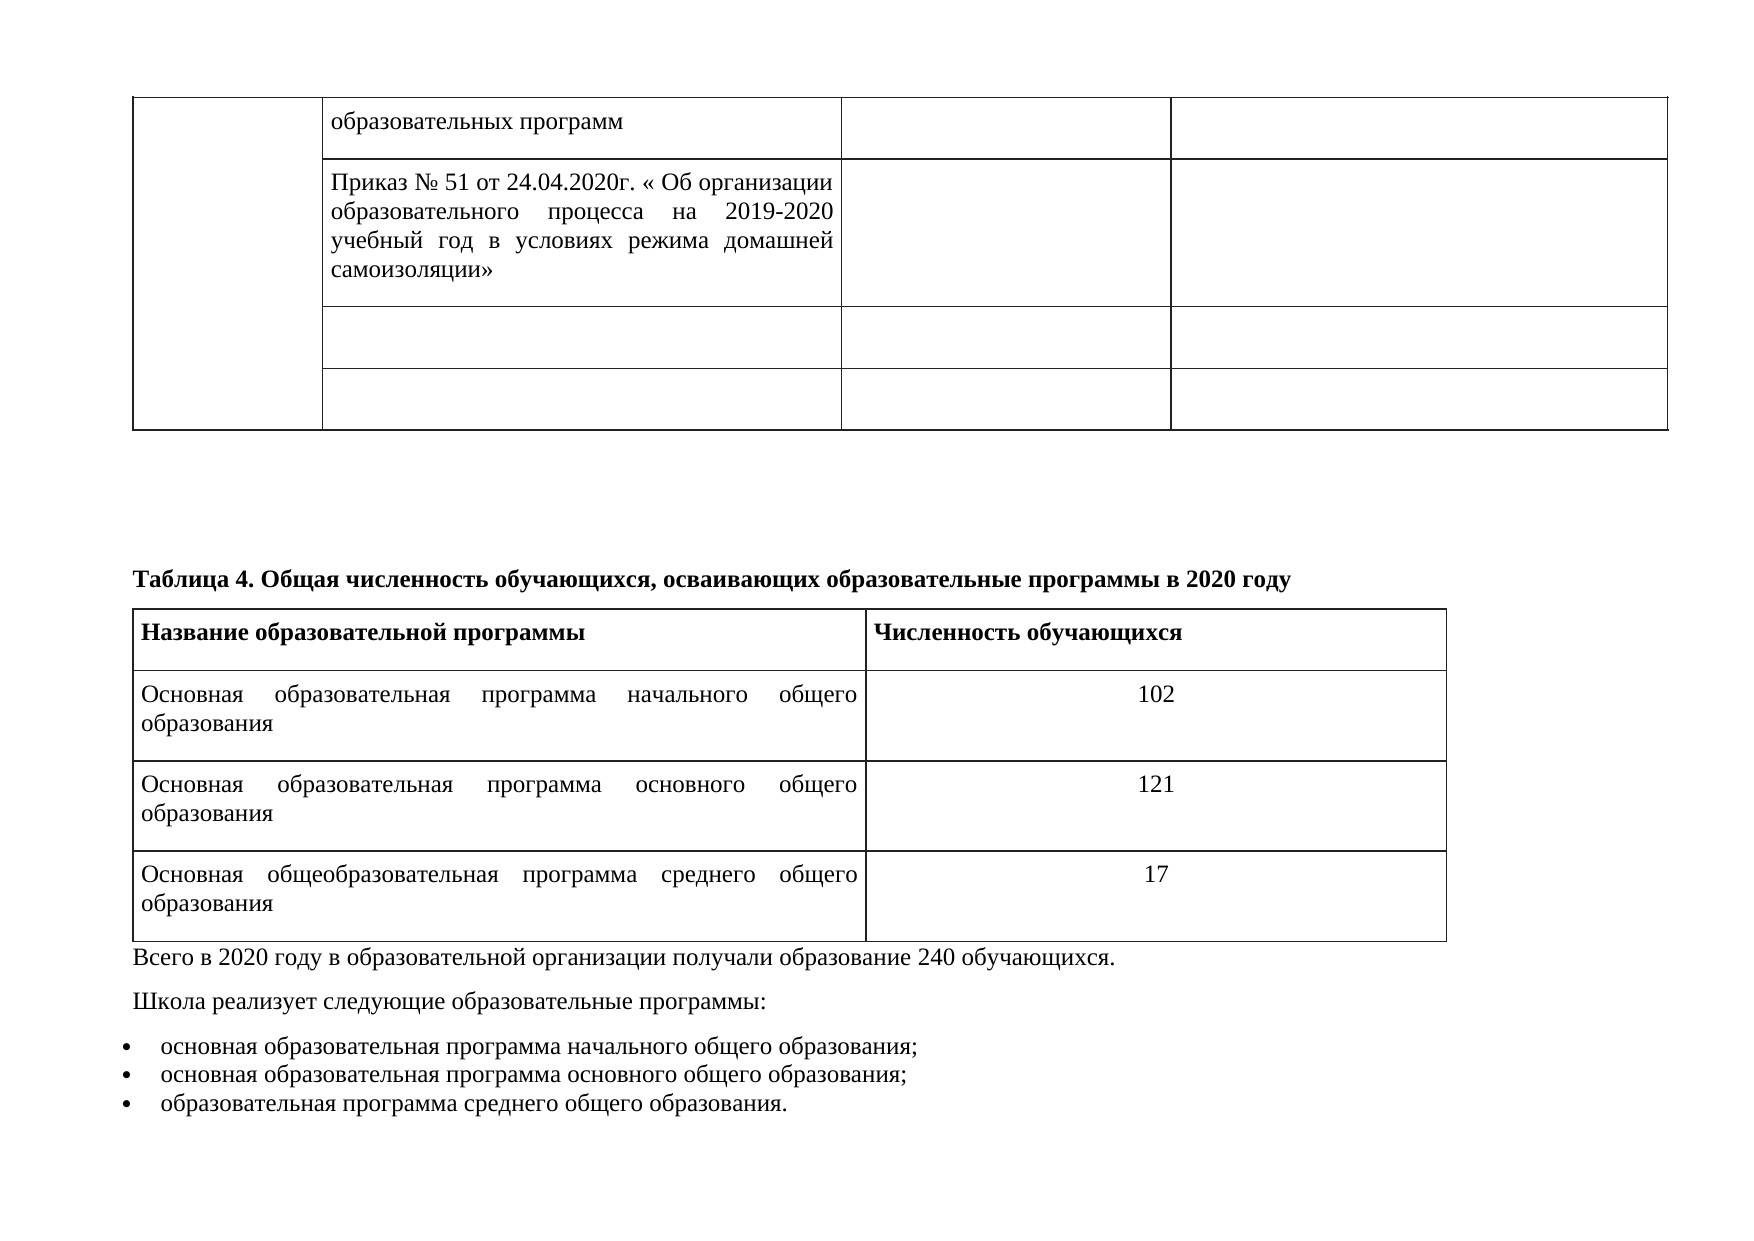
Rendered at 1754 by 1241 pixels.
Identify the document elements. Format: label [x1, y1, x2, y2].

table_header [124, 89, 1675, 1125]
